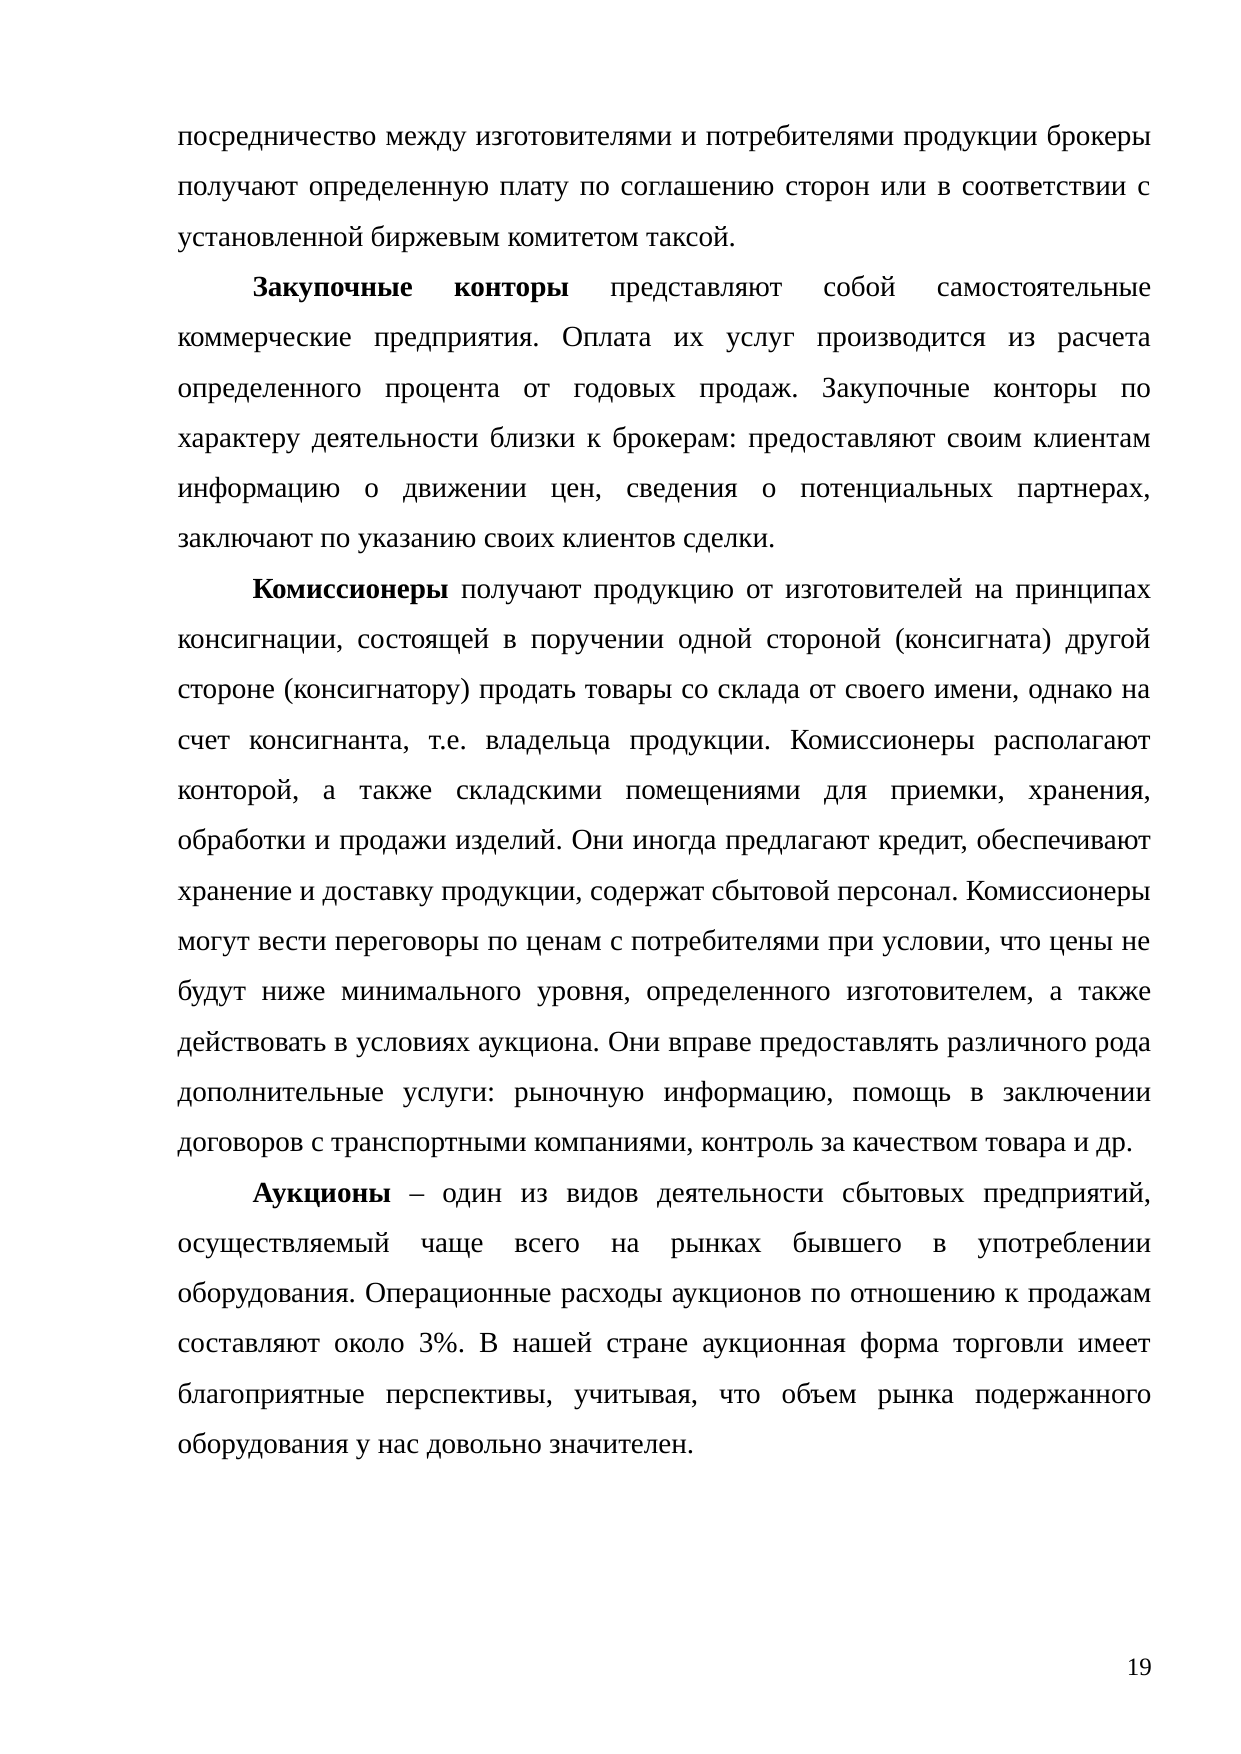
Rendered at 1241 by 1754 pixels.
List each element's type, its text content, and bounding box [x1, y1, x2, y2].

text Аукционы – один из видов деятельности сбытовых предприятий, осуществляемый чаще всего на рынках бывшего в употреблении оборудования. Операционные расходы аукционов по отношению к продажам составляют около 3%. В нашей стране аукционная форма торговли имеет благоприятные перспективы, учитывая, что объем рынка подержанного оборудования у нас довольно значителен. [177, 1175, 1152, 1460]
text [177, 118, 1152, 252]
text Закупочные конторы представляют собой самостоятельные коммерческие предприятия. Оплата их услуг производится из расчета определенного процента от годовых продаж. Закупочные конторы по характеру деятельности близки к брокерам: предоставляют своим клиентам информацию о движении цен, сведения о потенциальных партнерах, заключают по указанию своих клиентов сделки. [177, 269, 1152, 554]
text Комиссионеры получают продукцию от изготовителей на принципах консигнации, состоящей в поручении одной стороной (консигната) другой стороне (консигнатору) продать товары со склада от своего имени, однако на счет консигнанта, т.е. владельца продукции. Комиссионеры располагают конторой, а также складскими помещениями для приемки, хранения, обработки и продажи изделий. Они иногда предлагают кредит, обеспечивают хранение и доставку продукции, содержат сбытовой персонал. Комиссионеры могут вести переговоры по ценам с потребителями при условии, что цены не будут ниже минимального уровня, определенного изготовителем, а также действовать в условиях аукциона. Они вправе предоставлять различного рода дополнительные услуги: рыночную информацию, помощь в заключении договоров с транспортными компаниями, контроль за качеством товара и др. [177, 571, 1152, 1158]
